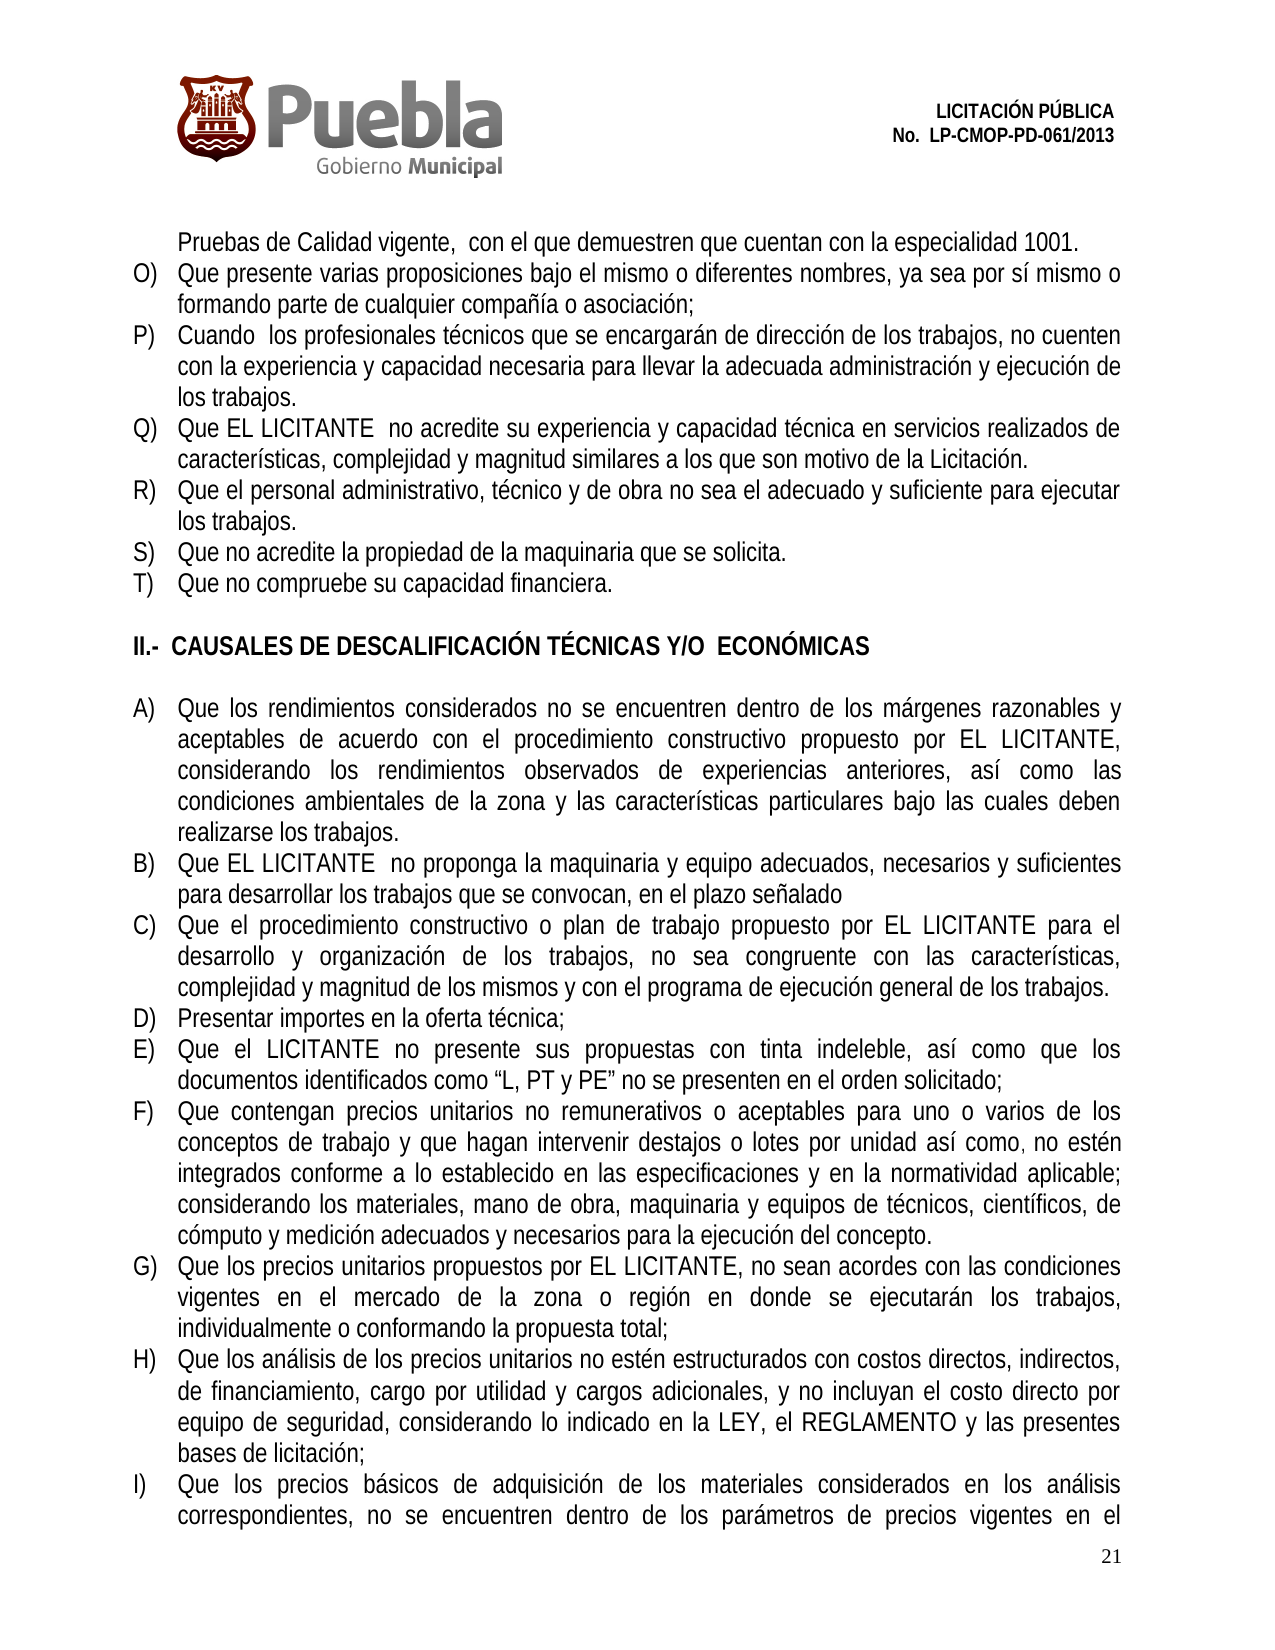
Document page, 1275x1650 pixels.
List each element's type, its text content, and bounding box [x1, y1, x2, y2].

list Cuando los profesionales técnicos que se encargarán de dirección de los trabajos, no cuenten con la experiencia y capacidad necesaria para llevar la adecuada administración y ejecución de los trabajos. [133, 319, 1122, 412]
list Que no acredite la propiedad de la maquinaria que se solicita. [133, 537, 1122, 568]
list Que los análisis de los precios unitarios no estén estructurados con costos directos, indirectos, de financiamiento, cargo por utilidad y cargos adicionales, y no incluyan el costo directo por equipo de seguridad, considerando lo indicado en la LEY, el REGLAMENTO y las presentes bases de licitación; [133, 1344, 1122, 1468]
list Que el LICITANTE no presente sus propuestas con tinta indeleble, así como que los documentos identificados como “L, PT y PE” no se presenten en el orden solicitado; [133, 1033, 1122, 1095]
list Que el procedimiento constructivo o plan de trabajo propuesto por EL LICITANTE para el desarrollo y organización de los trabajos, no sea congruente con las características, complejidad y magnitud de los mismos y con el programa de ejecución general de los trabajos. [133, 909, 1122, 1002]
list Que los rendimientos considerados no se encuentren dentro de los márgenes razonables y aceptables de acuerdo con el procedimiento constructivo propuesto por EL LICITANTE, considerando los rendimientos observados de experiencias anteriores, así como las condiciones ambientales de la zona y las características particulares bajo las cuales deben realizarse los trabajos. [133, 692, 1122, 847]
list Que no compruebe su capacidad financiera. [133, 568, 1122, 599]
list Presentar importes en la oferta técnica; [133, 1002, 1122, 1033]
list Que presente varias proposiciones bajo el mismo o diferentes nombres, ya sea por sí mismo o formando parte de cualquier compañía o asociación; [133, 257, 1122, 319]
list Que el personal administrativo, técnico y de obra no sea el adecuado y suficiente para ejecutar los trabajos. [133, 474, 1122, 537]
list Que EL LICITANTE no acredite su experiencia y capacidad técnica en servicios realizados de características, complejidad y magnitud similares a los que son motivo de la Licitación. [133, 412, 1122, 474]
list Que contengan precios unitarios no remunerativos o aceptables para uno o varios de los conceptos de trabajo y que hagan intervenir destajos o lotes por unidad así como, no estén integrados conforme a lo establecido en las especificaciones y en la normatividad aplicable; considerando los materiales, mano de obra, maquinaria y equipos de técnicos, científicos, de cómputo y medición adecuados y necesarios para la ejecución del concepto. [133, 1095, 1122, 1251]
list Que los precios unitarios propuestos por EL LICITANTE, no sean acordes con las condiciones vigentes en el mercado de la zona o región en donde se ejecutarán los trabajos, individualmente o conformando la propuesta total; [133, 1251, 1122, 1344]
subtitle II.- CAUSALES DE DESCALIFICACIÓN TÉCNICAS Y/O ECONÓMICAS [133, 630, 1122, 661]
list Que EL LICITANTE no proponga la maquinaria y equipo adecuados, necesarios y suficientes para desarrollar los trabajos que se convocan, en el plazo señalado [133, 847, 1122, 909]
picture [177, 75, 502, 178]
